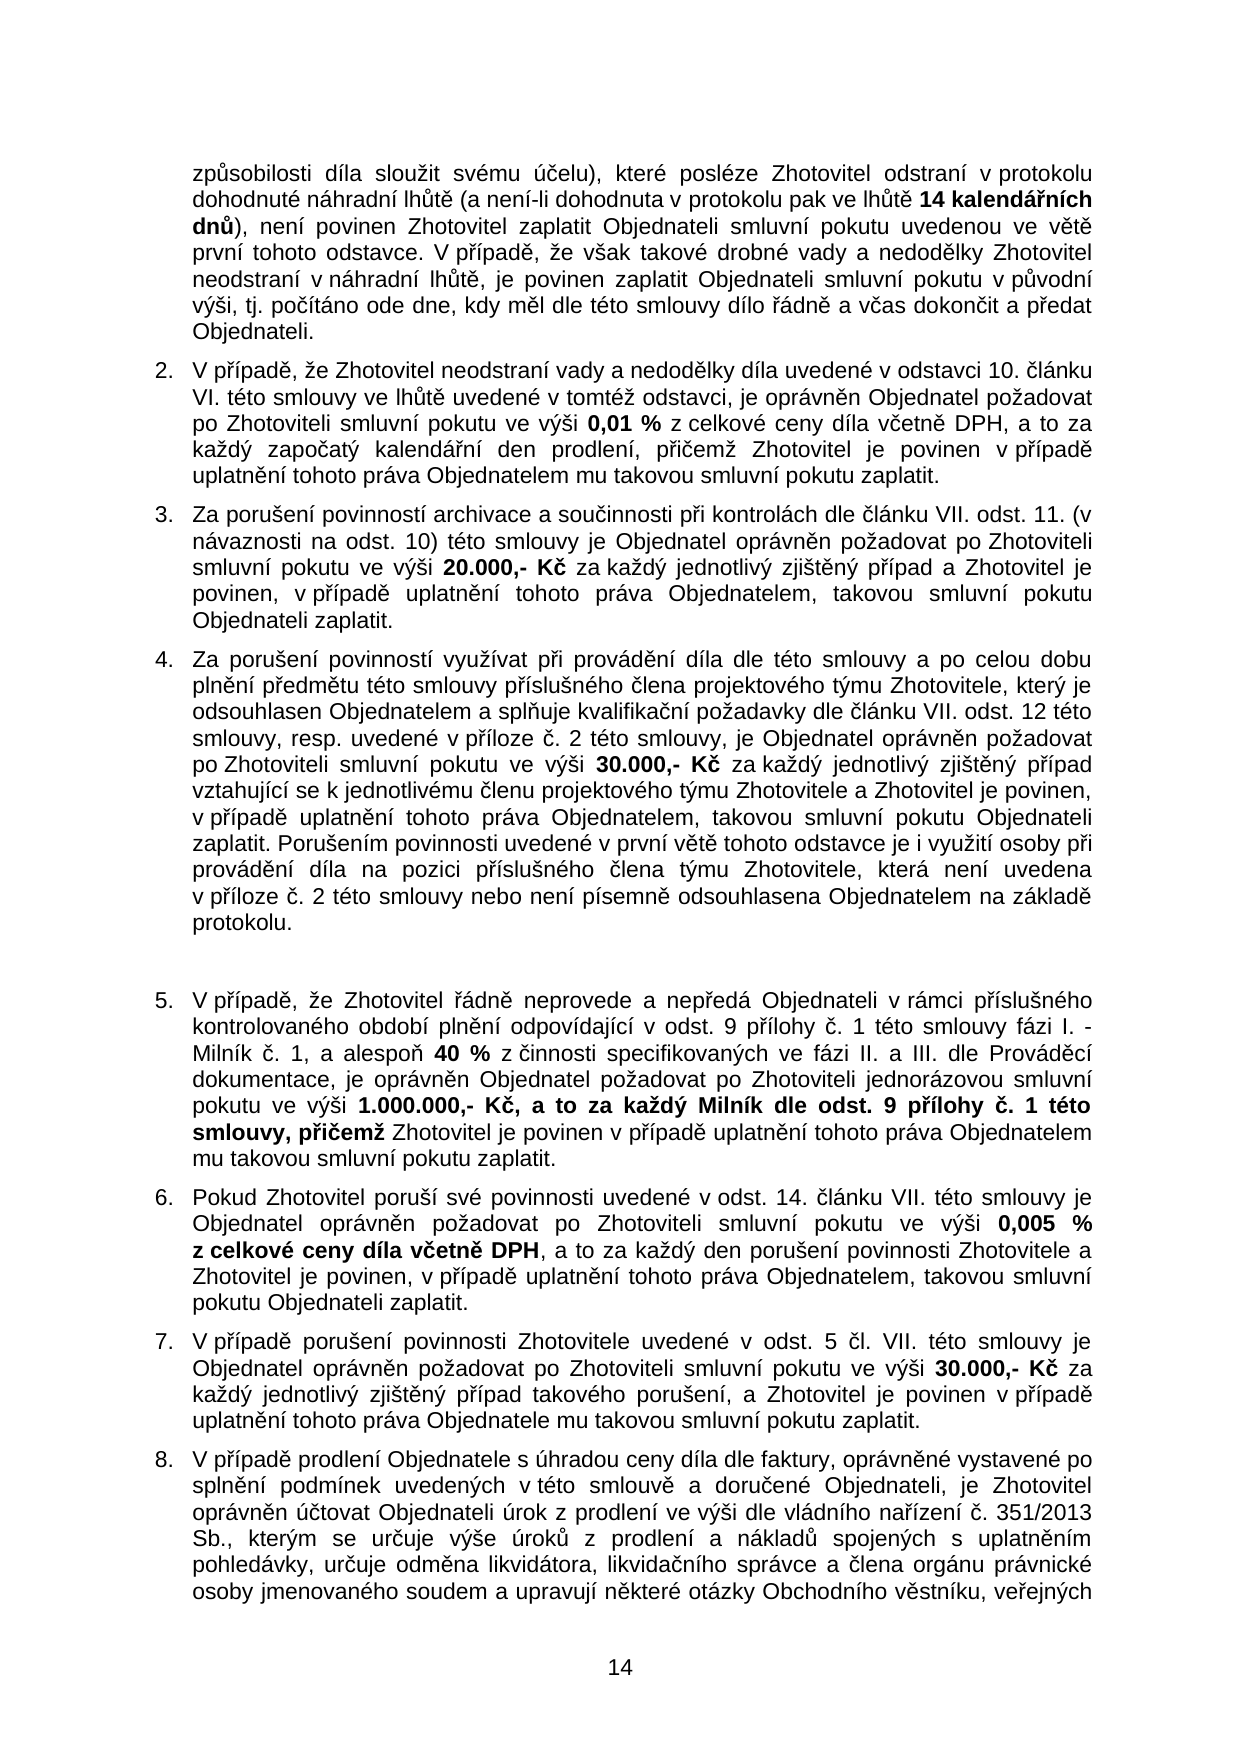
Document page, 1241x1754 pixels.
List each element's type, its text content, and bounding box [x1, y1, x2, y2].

list Za porušení povinností archivace a součinnosti při kontrolách dle článku VII. odst. 11. (v návaznosti na odst. 10) této smlouvy je Objednatel oprávněn požadovat po Zhotoviteli smluvní pokutu ve výši 20.000,- Kč za každý jednotlivý zjištěný případ a Zhotovitel je povinen, v případě uplatnění tohoto práva Objednatelem, takovou smluvní pokutu Objednateli zaplatit. [154, 501, 1092, 633]
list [154, 160, 1092, 344]
list V případě porušení povinnosti Zhotovitele uvedené v odst. 5 čl. VII. této smlouvy je Objednatel oprávněn požadovat po Zhotoviteli smluvní pokutu ve výši 30.000,- Kč za každý jednotlivý zjištěný případ takového porušení, a Zhotovitel je povinen v případě uplatnění tohoto práva Objednatele mu takovou smluvní pokutu zaplatit. [154, 1328, 1092, 1433]
list Za porušení povinností využívat při provádění díla dle této smlouvy a po celou dobu plnění předmětu této smlouvy příslušného člena projektového týmu Zhotovitele, který je odsouhlasen Objednatelem a splňuje kvalifikační požadavky dle článku VII. odst. 12 této smlouvy, resp. uvedené v příloze č. 2 této smlouvy, je Objednatel oprávněn požadovat po Zhotoviteli smluvní pokutu ve výši 30.000,- Kč za každý jednotlivý zjištěný případ vztahující se k jednotlivému členu projektového týmu Zhotovitele a Zhotovitel je povinen, v případě uplatnění tohoto práva Objednatelem, takovou smluvní pokutu Objednateli zaplatit. Porušením povinnosti uvedené v první větě tohoto odstavce je i využití osoby při provádění díla na pozici příslušného člena týmu Zhotovitele, která není uvedena v příloze č. 2 této smlouvy nebo není písemně odsouhlasena Objednatelem na základě protokolu. [155, 646, 1092, 936]
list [154, 1446, 1092, 1604]
list Pokud Zhotovitel poruší své povinnosti uvedené v odst. 14. článku VII. této smlouvy je Objednatel oprávněn požadovat po Zhotoviteli smluvní pokutu ve výši 0,005 % z celkové ceny díla včetně DPH, a to za každý den porušení povinnosti Zhotovitele a Zhotovitel je povinen, v případě uplatnění tohoto práva Objednatelem, takovou smluvní pokutu Objednateli zaplatit. [154, 1184, 1092, 1316]
list V případě, že Zhotovitel neodstraní vady a nedodělky díla uvedené v odstavci 10. článku VI. této smlouvy ve lhůtě uvedené v tomtéž odstavci, je oprávněn Objednatel požadovat po Zhotoviteli smluvní pokutu ve výši 0,01 % z celkové ceny díla včetně DPH, a to za každý započatý kalendářní den prodlení, přičemž Zhotovitel je povinen v případě uplatnění tohoto práva Objednatelem mu takovou smluvní pokutu zaplatit. [154, 357, 1092, 489]
list V případě, že Zhotovitel řádně neprovede a nepředá Objednateli v rámci příslušného kontrolovaného období plnění odpovídající v odst. 9 přílohy č. 1 této smlouvy fázi I. - Milník č. 1, a alespoň 40 % z činnosti specifikovaných ve fázi II. a III. dle Prováděcí dokumentace, je oprávněn Objednatel požadovat po Zhotoviteli jednorázovou smluvní pokutu ve výši 1.000.000,- Kč, a to za každý Milník dle odst. 9 přílohy č. 1 této smlouvy, přičemž Zhotovitel je povinen v případě uplatnění tohoto práva Objednatelem mu takovou smluvní pokutu zaplatit. [154, 987, 1092, 1171]
